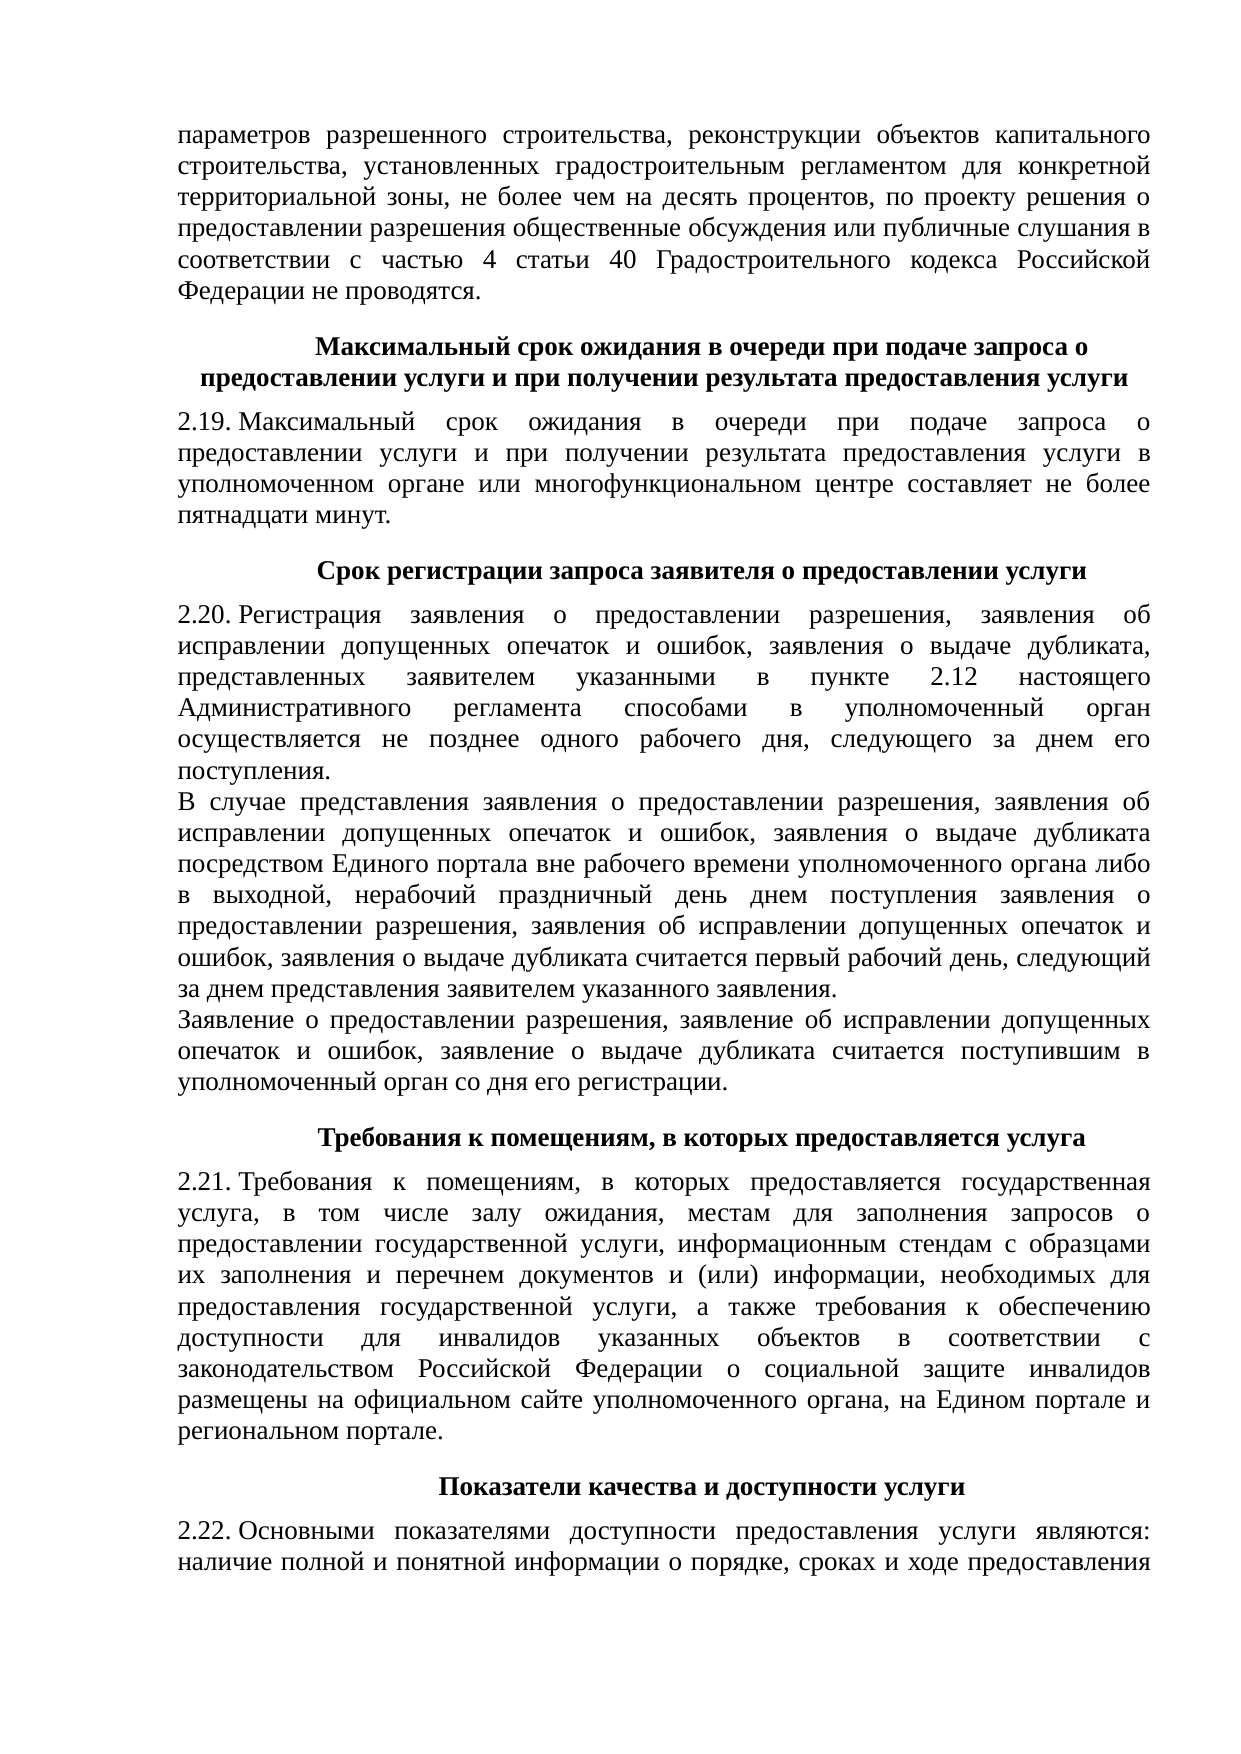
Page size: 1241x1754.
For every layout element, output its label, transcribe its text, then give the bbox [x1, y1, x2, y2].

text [177, 1514, 1152, 1576]
text В случае представления заявления о предоставлении разрешения, заявления об исправлении допущенных опечаток и ошибок, заявления о выдаче дубликата посредством Единого портала вне рабочего времени уполномоченного органа либо в выходной, нерабочий праздничный день днем поступления заявления о предоставлении разрешения, заявления об исправлении допущенных опечаток и ошибок, заявления о выдаче дубликата считается первый рабочий день, следующий за днем представления заявителем указанного заявления. [177, 785, 1152, 1003]
text Показатели качества и доступности услуги [177, 1470, 1152, 1501]
text Заявление о предоставлении разрешения, заявление об исправлении допущенных опечаток и ошибок, заявление о выдаче дубликата считается поступившим в уполномоченный орган со дня его регистрации. [177, 1003, 1152, 1096]
text Требования к помещениям, в которых предоставляется услуга [177, 1121, 1152, 1152]
text Срок регистрации запроса заявителя о предоставлении услуги [177, 554, 1152, 586]
text 2.19. Максимальный срок ожидания в очереди при подаче запроса о предоставлении услуги и при получении результата предоставления услуги в уполномоченном органе или многофункциональном центре составляет не более пятнадцати минут. [177, 405, 1152, 529]
text Максимальный срок ожидания в очереди при подаче запроса о предоставлении услуги и при получении результата предоставления услуги [177, 330, 1152, 392]
text 2.20. Регистрация заявления о предоставлении разрешения, заявления об исправлении допущенных опечаток и ошибок, заявления о выдаче дубликата, представленных заявителем указанными в пункте 2.12 настоящего Административного регламента способами в уполномоченный орган осуществляется не позднее одного рабочего дня, следующего за днем его поступления. [177, 598, 1152, 785]
text 2.21. Требования к помещениям, в которых предоставляется государственная услуга, в том числе залу ожидания, местам для заполнения запросов о предоставлении государственной услуги, информационным стендам с образцами их заполнения и перечнем документов и (или) информации, необходимых для предоставления государственной услуги, а также требования к обеспечению доступности для инвалидов указанных объектов в соответствии с законодательством Российской Федерации о социальной защите инвалидов размещены на официальном сайте уполномоченного органа, на Едином портале и региональном портале. [177, 1165, 1152, 1445]
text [177, 118, 1152, 305]
